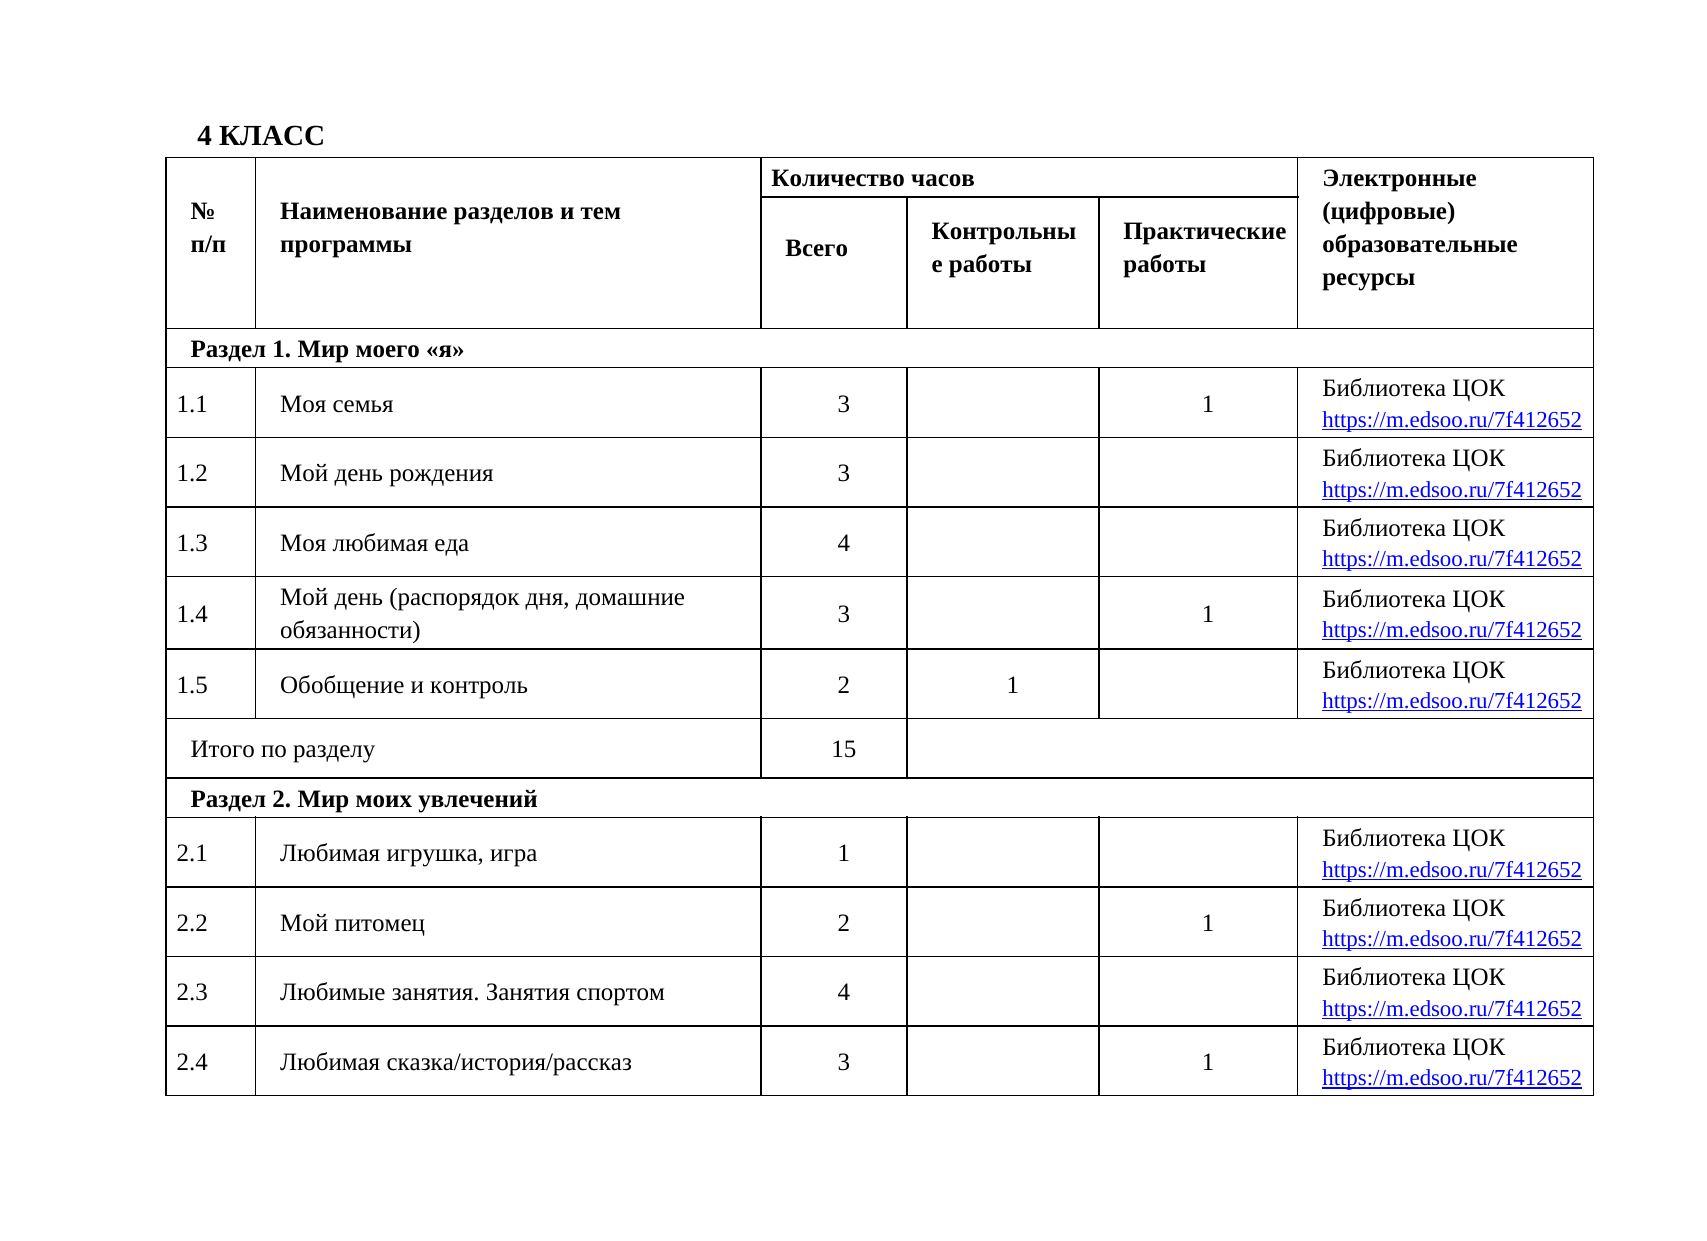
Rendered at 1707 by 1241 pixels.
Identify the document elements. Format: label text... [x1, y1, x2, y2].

table_header Наименование разделов и тем программы [256, 158, 760, 327]
table_cell 4 [762, 508, 906, 576]
table_cell 2 [762, 650, 906, 717]
table_cell 1.1 [167, 368, 255, 436]
table_header Электронные (цифровые) образовательные ресурсы [1298, 158, 1593, 327]
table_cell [1298, 957, 1593, 1025]
table_cell [908, 577, 1098, 648]
table_cell [908, 438, 1098, 506]
table_cell 1.3 [167, 508, 255, 576]
table_cell Библиотека ЦОК https://m.edsoo.ru/7f412652 [1298, 888, 1593, 956]
table_cell Библиотека ЦОК https://m.edsoo.ru/7f412652 [1298, 368, 1593, 436]
table_cell Обобщение и контроль [256, 650, 760, 717]
table_cell Контрольные работы [908, 198, 1098, 327]
table_cell 3 [762, 368, 906, 436]
text 4 КЛАСС [190, 118, 1618, 152]
table_cell 1 [762, 818, 906, 886]
table_cell 2.2 [167, 888, 255, 956]
table_header № п/п [167, 158, 255, 327]
table_cell 1 [1100, 1027, 1297, 1095]
table_cell 2.1 [167, 818, 255, 886]
table_cell [1100, 818, 1297, 886]
table_cell [908, 719, 1593, 777]
table_cell [908, 368, 1098, 436]
table_cell Любимая игрушка, игра [256, 818, 760, 886]
table_cell 1 [1100, 368, 1297, 436]
table_cell Итого по разделу [167, 719, 760, 777]
table_cell Раздел 1. Мир моего «я» [167, 329, 1593, 367]
table_cell 3 [762, 577, 906, 648]
table_cell 1.5 [167, 650, 255, 717]
table_cell [908, 508, 1098, 576]
table_cell [1100, 438, 1297, 506]
table_header Количество часов [762, 158, 1297, 196]
table_cell Всего [762, 198, 906, 327]
table_cell Любимые занятия. Занятия спортом [256, 957, 760, 1025]
table_cell 1.4 [167, 577, 255, 648]
table_cell [908, 888, 1098, 956]
table_cell Любимая сказка/история/рассказ [256, 1027, 760, 1095]
table_cell Моя любимая еда [256, 508, 760, 576]
table_cell 1 [1100, 888, 1297, 956]
table_cell Мой день (распорядок дня, домашние обязанности) [256, 577, 760, 648]
table_cell Моя семья [256, 368, 760, 436]
table_cell Библиотека ЦОК https://m.edsoo.ru/7f412652 [1298, 577, 1593, 648]
table_cell 15 [762, 719, 906, 777]
table_cell Библиотека ЦОК https://m.edsoo.ru/7f412652 [1298, 818, 1593, 886]
table_cell 2.4 [167, 1027, 255, 1095]
table_cell Библиотека ЦОК https://m.edsoo.ru/7f412652 [1298, 438, 1593, 506]
table_cell 1 [908, 650, 1098, 717]
table_cell Библиотека ЦОК https://m.edsoo.ru/7f412652 [1298, 508, 1593, 576]
table_cell Библиотека ЦОК https://m.edsoo.ru/7f412652 [1298, 650, 1593, 717]
table_cell Мой день рождения [256, 438, 760, 506]
table_cell 2.3 [167, 957, 255, 1025]
table_cell 1.2 [167, 438, 255, 506]
table_cell 2 [762, 888, 906, 956]
table_cell [1100, 957, 1297, 1025]
table_cell 3 [762, 438, 906, 506]
table_cell [1100, 650, 1297, 717]
table_cell Практические работы [1100, 198, 1297, 327]
table_cell 3 [762, 1027, 906, 1095]
table_cell 4 [762, 957, 906, 1025]
table_cell 1 [1100, 577, 1297, 648]
table_cell [908, 957, 1098, 1025]
table_cell [1100, 508, 1297, 576]
table_cell Мой питомец [256, 888, 760, 956]
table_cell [1298, 1027, 1593, 1095]
table_cell [908, 818, 1098, 886]
table_cell [908, 1027, 1098, 1095]
table_cell Раздел 2. Мир моих увлечений [167, 779, 1593, 816]
